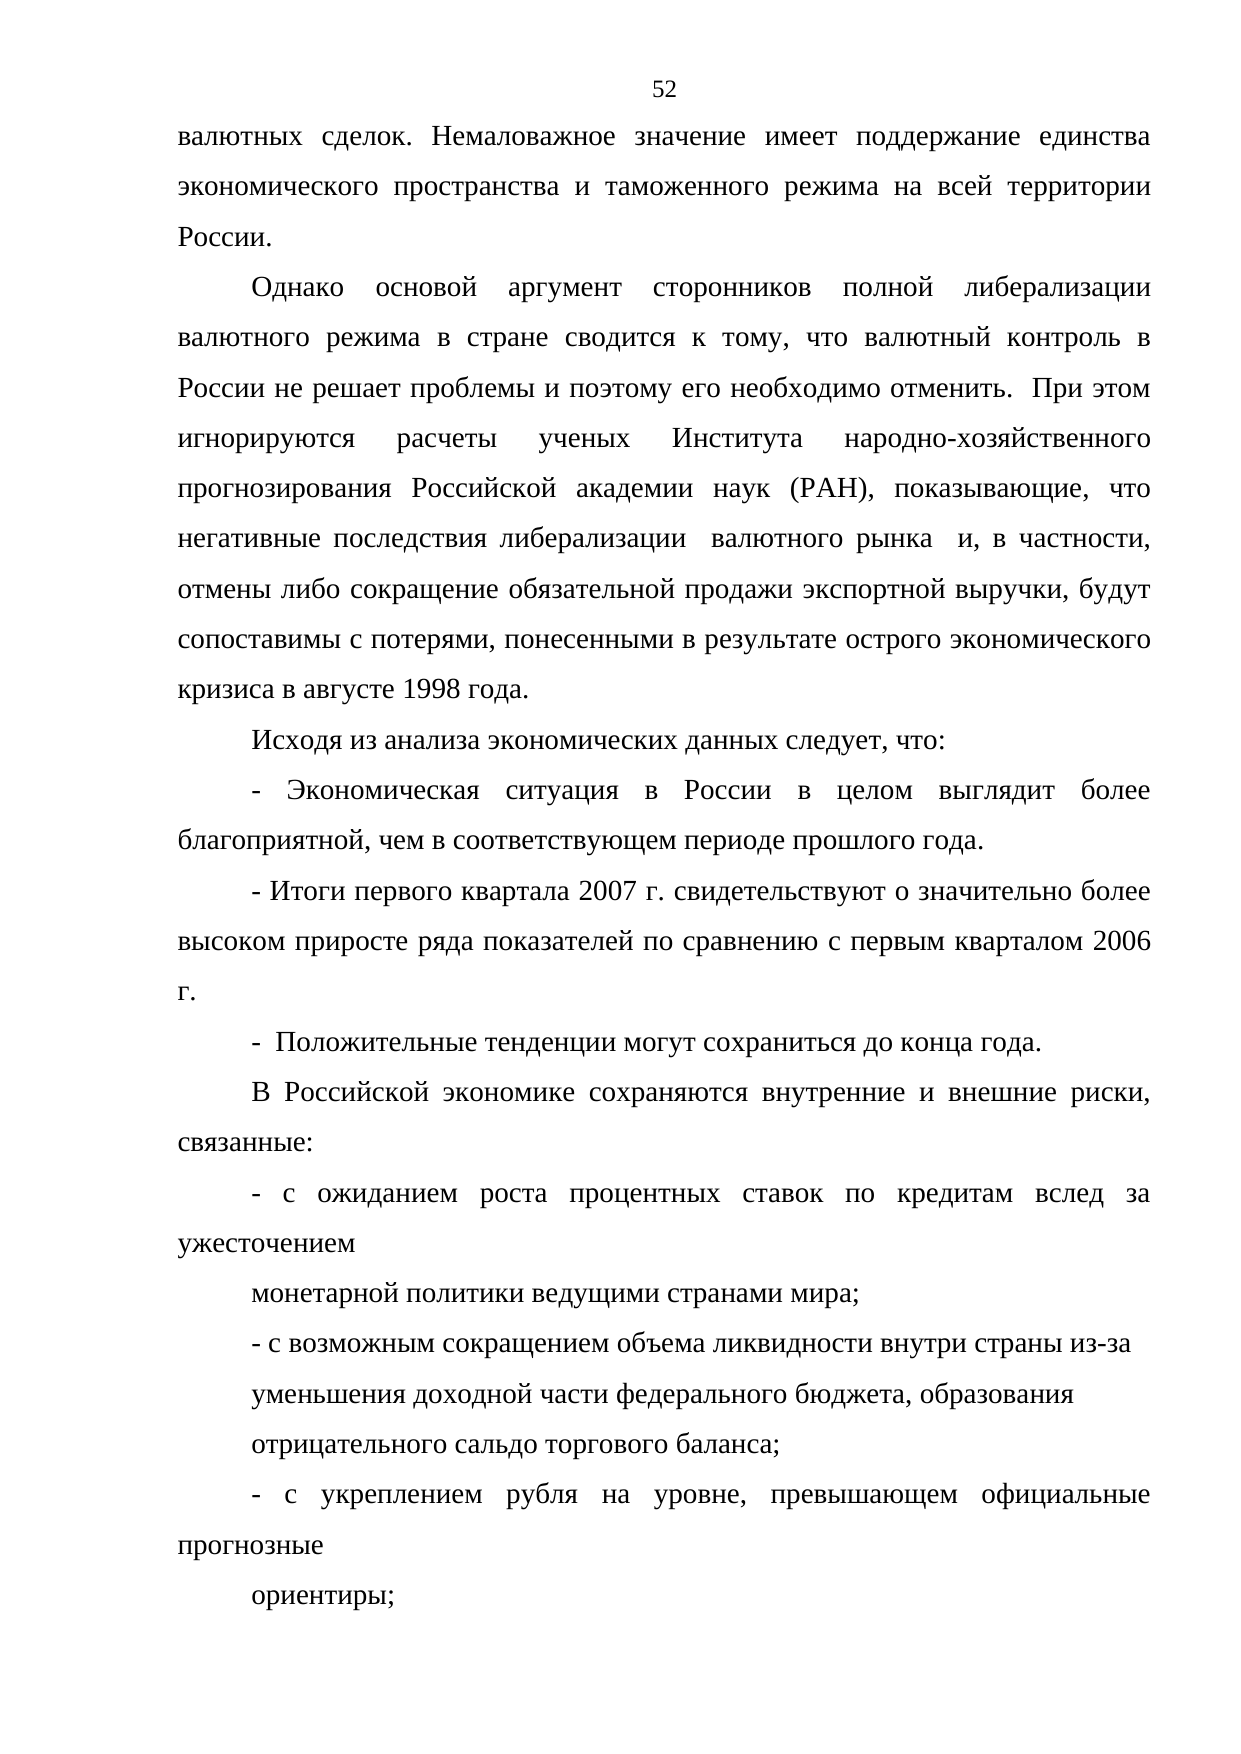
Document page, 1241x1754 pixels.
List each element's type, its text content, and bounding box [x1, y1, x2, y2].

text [177, 118, 1152, 252]
text ориентиры; [177, 1577, 1152, 1611]
text отрицательного сальдо торгового баланса; [177, 1426, 1152, 1460]
text монетарной политики ведущими странами мира; [177, 1275, 1152, 1309]
text - Экономическая ситуация в России в целом выглядит более благоприятной, чем в соответствующем периоде прошлого года. [177, 772, 1152, 856]
text - Итоги первого квартала 2007 г. свидетельствуют о значительно более высоком приросте ряда показателей по сравнению с первым кварталом 2006 г. [177, 873, 1152, 1007]
text - с ожиданием роста процентных ставок по кредитам вслед за ужесточением [177, 1175, 1152, 1258]
text - Положительные тенденции могут сохраниться до конца года. [177, 1024, 1152, 1057]
text В Российской экономике сохраняются внутренние и внешние риски, связанные: [177, 1074, 1152, 1158]
text Исходя из анализа экономических данных следует, что: [177, 722, 1152, 755]
text Однако основой аргумент сторонников полной либерализации валютного режима в стране сводится к тому, что валютный контроль в России не решает проблемы и поэтому его необходимо отменить. При этом игнорируются расчеты ученых Института народно-хозяйственного прогнозирования Российской академии наук (РАН), показывающие, что негативные последствия либерализации валютного рынка и, в частности, отмены либо сокращение обязательной продажи экспортной выручки, будут сопоставимы с потерями, понесенными в результате острого экономического кризиса в августе 1998 года. [177, 269, 1152, 705]
text - с возможным сокращением объема ликвидности внутри страны из-за [177, 1326, 1152, 1359]
text уменьшения доходной части федерального бюджета, образования [177, 1376, 1152, 1409]
text - с укреплением рубля на уровне, превышающем официальные прогнозные [177, 1477, 1152, 1560]
